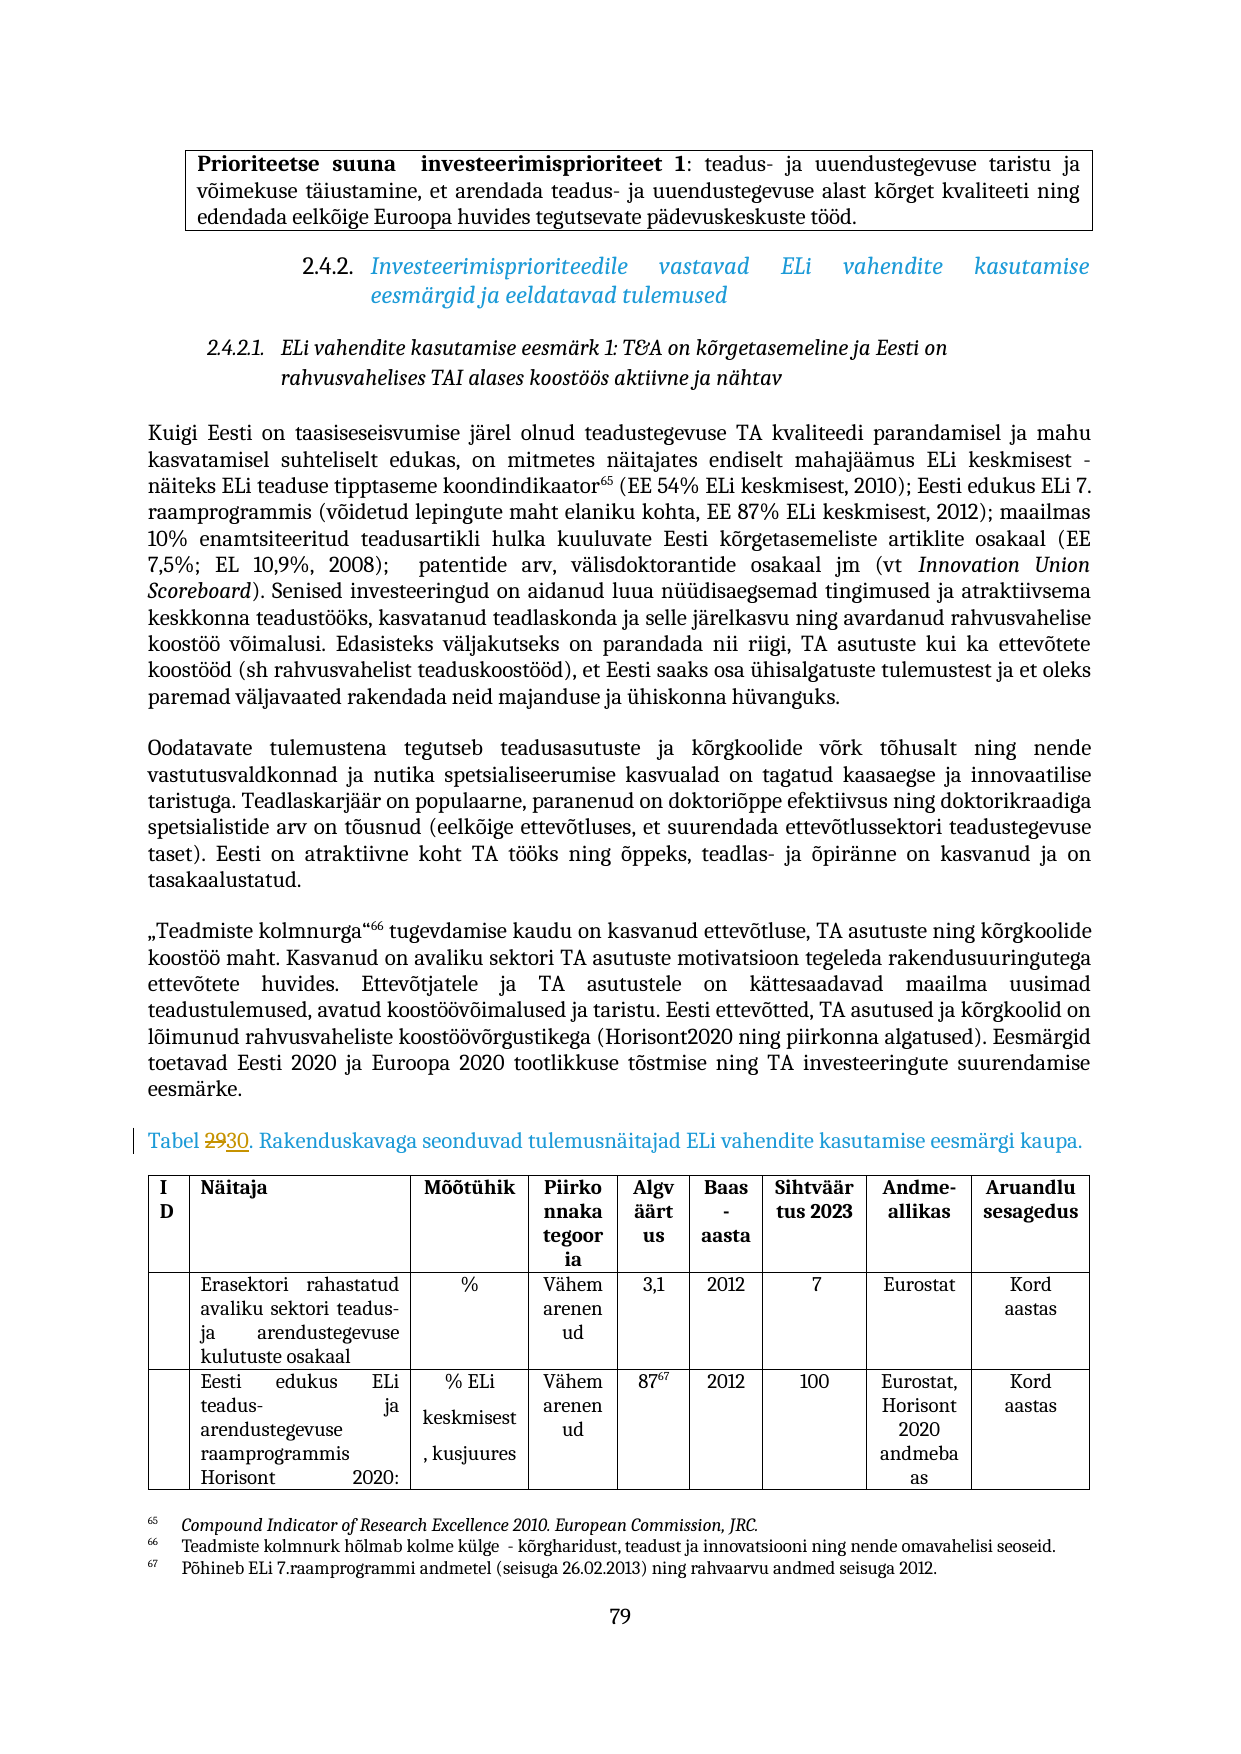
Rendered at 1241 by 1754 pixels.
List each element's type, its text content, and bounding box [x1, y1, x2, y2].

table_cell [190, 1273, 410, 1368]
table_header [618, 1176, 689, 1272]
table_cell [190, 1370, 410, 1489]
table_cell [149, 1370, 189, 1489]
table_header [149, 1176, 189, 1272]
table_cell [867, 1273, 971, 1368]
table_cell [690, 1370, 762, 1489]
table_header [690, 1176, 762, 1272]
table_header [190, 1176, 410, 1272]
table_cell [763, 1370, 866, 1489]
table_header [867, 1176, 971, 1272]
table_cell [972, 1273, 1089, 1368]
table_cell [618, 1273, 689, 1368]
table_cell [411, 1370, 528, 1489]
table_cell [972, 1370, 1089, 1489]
text Oodatavate tulemustena tegutseb teadusasutuste ja kõrgkoolide võrk tõhusalt ning nende vastutusvaldkonnad ja nutika spetsialiseerumise kasvualad on tagatud kaasaegse ja innovaatilise taristuga. Teadlaskarjäär on populaarne, paranenud on doktoriõppe efektiivsus ning doktorikraadiga spetsialistide arv on tõusnud (eelkõige ettevõtluses, et suurendada ettevõtlussektori teadustegevuse taset). Eesti on atraktiivne koht TA tööks ning õppeks, teadlas- ja õpiränne on kasvanud ja on tasakaalustatud. [148, 735, 1092, 893]
text Tabel . Rakenduskavaga seonduvad tulemusnäitajad ELi vahendite kasutamise eesmärgi kaupa. [148, 1128, 1092, 1154]
list Investeerimisprioriteedile vastavad ELi vahendite kasutamise eesmärgid ja eeldatavad tulemused [302, 252, 1092, 310]
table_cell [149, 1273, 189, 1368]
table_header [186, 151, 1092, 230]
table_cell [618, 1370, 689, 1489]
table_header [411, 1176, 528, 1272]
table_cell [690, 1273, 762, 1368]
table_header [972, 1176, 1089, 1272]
list ELi vahendite kasutamise eesmärk 1: T&A on kõrgetasemeline ja Eesti on rahvusvahelises TAI alases koostöös aktiivne ja nähtav [207, 335, 1092, 391]
text Kuigi Eesti on taasiseseisvumise järel olnud teadustegevuse TA kvaliteedi parandamisel ja mahu kasvatamisel suhteliselt edukas, on mitmetes näitajates endiselt mahajäämus ELi keskmisest - näiteks ELi teaduse tipptaseme koondindikaator (EE 54% ELi keskmisest, 2010); Eesti edukus ELi 7. raamprogrammis (võidetud lepingute maht elaniku kohta, EE 87% ELi keskmisest, 2012); maailmas 10% enamtsiteeritud teadusartikli hulka kuuluvate Eesti kõrgetasemeliste artiklite osakaal (EE 7,5%; EL 10,9%, 2008); patentide arv, välisdoktorantide osakaal jm (vt Innovation Union Scoreboard). Senised investeeringud on aidanud luua nüüdisaegsemad tingimused ja atraktiivsema keskkonna teadustööks, kasvatanud teadlaskonda ja selle järelkasvu ning avardanud rahvusvahelise koostöö võimalusi. Edasisteks väljakutseks on parandada nii riigi, TA asutuste kui ka ettevõtete koostööd (sh rahvusvahelist teaduskoostööd), et Eesti saaks osa ühisalgatuste tulemustest ja et oleks paremad väljavaated rakendada neid majanduse ja ühiskonna hüvanguks. [148, 420, 1092, 710]
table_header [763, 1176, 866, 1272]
text „Teadmiste kolmnurga“ tugevdamise kaudu on kasvanud ettevõtluse, TA asutuste ning kõrgkoolide koostöö maht. Kasvanud on avaliku sektori TA asutuste motivatsioon tegeleda rakendusuuringutega ettevõtete huvides. Ettevõtjatele ja TA asutustele on kättesaadavad maailma uusimad teadustulemused, avatud koostöövõimalused ja taristu. Eesti ettevõtted, TA asutused ja kõrgkoolid on lõimunud rahvusvaheliste koostöövõrgustikega (Horisont2020 ning piirkonna algatused). Eesmärgid toetavad Eesti 2020 ja Euroopa 2020 tootlikkuse tõstmise ning TA investeeringute suurendamise eesmärke. [148, 918, 1092, 1103]
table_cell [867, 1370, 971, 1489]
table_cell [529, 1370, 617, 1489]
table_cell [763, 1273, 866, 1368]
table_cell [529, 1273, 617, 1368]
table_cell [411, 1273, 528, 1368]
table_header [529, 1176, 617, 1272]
